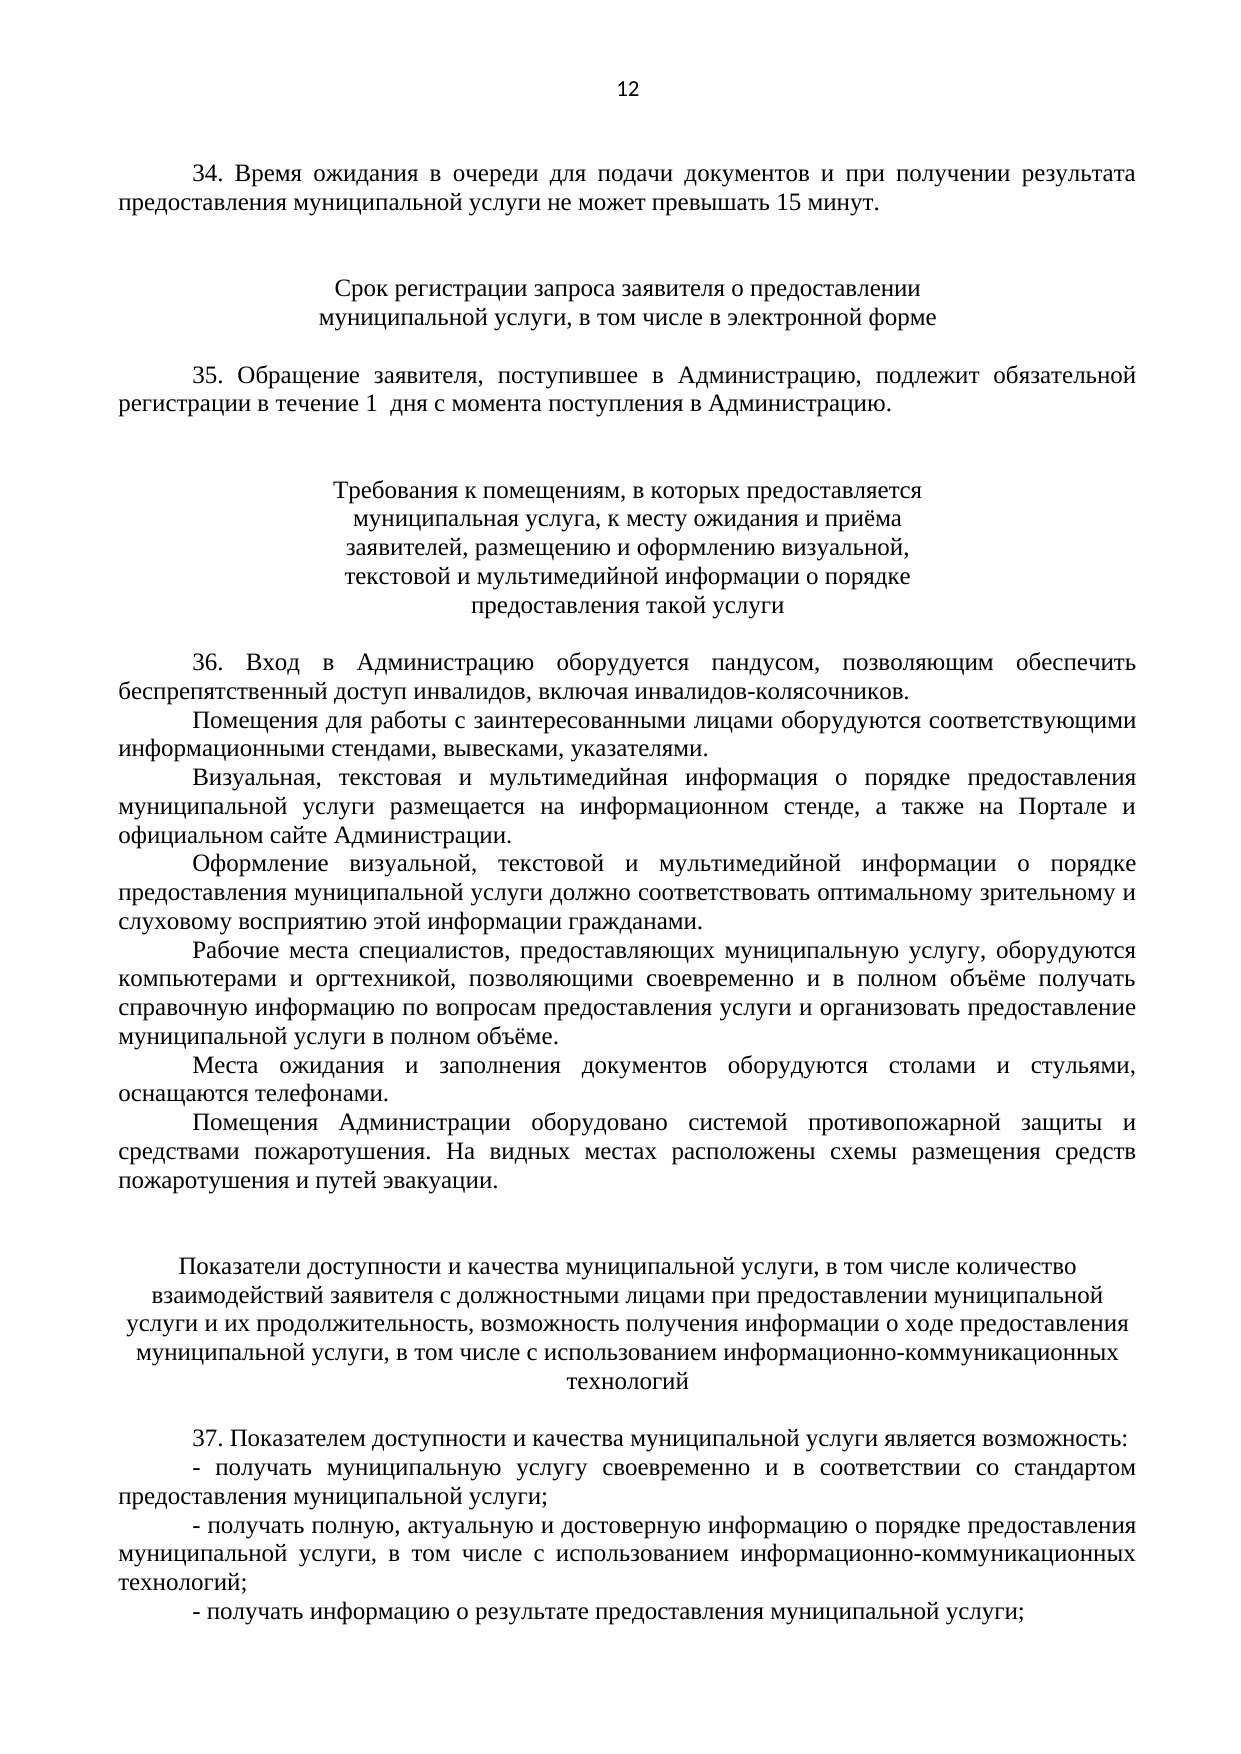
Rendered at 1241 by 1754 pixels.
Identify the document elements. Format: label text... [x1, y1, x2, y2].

text 36. Вход в Администрацию оборудуется пандусом, позволяющим обеспечить беспрепятственный доступ инвалидов, включая инвалидов-колясочников. [118, 647, 1137, 705]
text муниципальной услуги, в том числе в электронной форме [118, 302, 1137, 331]
text текстовой и мультимедийной информации о порядке [118, 561, 1137, 590]
text 34. Время ожидания в очереди для подачи документов и при получении результата предоставления муниципальной услуги не может превышать 15 минут. [118, 158, 1137, 216]
text Требования к помещениям, в которых предоставляется [118, 475, 1137, 503]
text Оформление визуальной, текстовой и мультимедийной информации о порядке предоставления муниципальной услуги должно соответствовать оптимальному зрительному и слуховому восприятию этой информации гражданами. [118, 848, 1137, 935]
text Визуальная, текстовая и мультимедийная информация о порядке предоставления муниципальной услуги размещается на информационном стенде, а также на Портале и официальном сайте Администрации. [118, 762, 1137, 848]
text муниципальная услуга, к месту ожидания и приёма [118, 503, 1137, 532]
text предоставления такой услуги [118, 590, 1137, 618]
text Места ожидания и заполнения документов оборудуются столами и стульями, оснащаются телефонами. [118, 1050, 1137, 1107]
text - получать информацию о результате предоставления муниципальной услуги; [118, 1596, 1137, 1625]
text Показатели доступности и качества муниципальной услуги, в том числе количество взаимодействий заявителя с должностными лицами при предоставлении муниципальной услуги и их продолжительность, возможность получения информации о ходе предоставления муниципальной услуги, в том числе с использованием информационно-коммуникационных технологий [118, 1251, 1137, 1395]
text Рабочие места специалистов, предоставляющих муниципальную услугу, оборудуются компьютерами и оргтехникой, позволяющими своевременно и в полном объёме получать справочную информацию по вопросам предоставления услуги и организовать предоставление муниципальной услуги в полном объёме. [118, 935, 1137, 1050]
text - получать полную, актуальную и достоверную информацию о порядке предоставления муниципальной услуги, в том числе с использованием информационно-коммуникационных технологий; [118, 1510, 1137, 1596]
text 37. Показателем доступности и качества муниципальной услуги является возможность: [118, 1423, 1137, 1452]
text - получать муниципальную услугу своевременно и в соответствии со стандартом предоставления муниципальной услуги; [118, 1452, 1137, 1510]
text 35. Обращение заявителя, поступившее в Администрацию, подлежит обязательной регистрации в течение 1 дня с момента поступления в Администрацию. [118, 360, 1137, 417]
text Помещения Администрации оборудовано системой противопожарной защиты и средствами пожаротушения. На видных местах расположены схемы размещения средств пожаротушения и путей эвакуации. [118, 1107, 1137, 1193]
text заявителей, размещению и оформлению визуальной, [118, 532, 1137, 561]
text Помещения для работы с заинтересованными лицами оборудуются соответствующими информационными стендами, вывесками, указателями. [118, 705, 1137, 762]
text Срок регистрации запроса заявителя о предоставлении [118, 273, 1137, 302]
